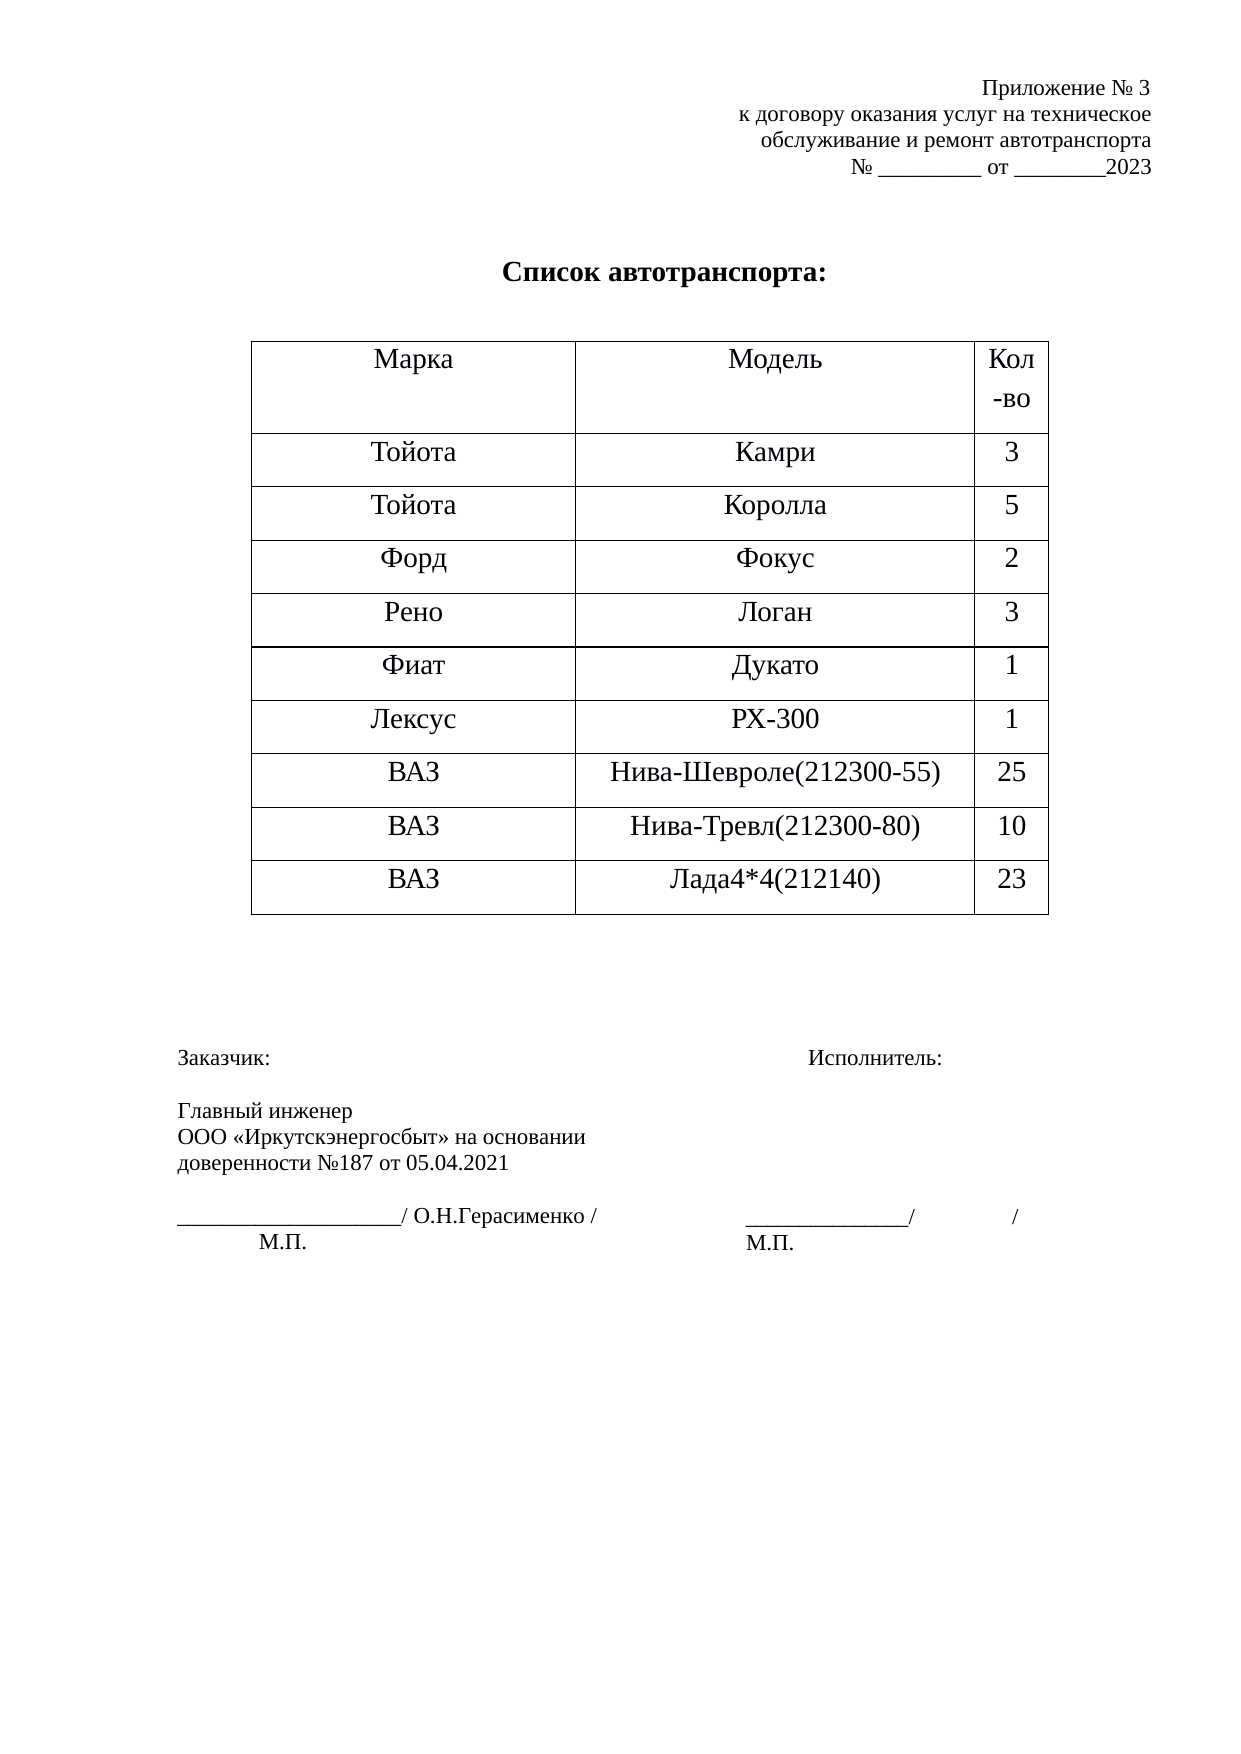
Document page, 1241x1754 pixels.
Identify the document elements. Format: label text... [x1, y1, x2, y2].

text к договору оказания услуг на техническое [177, 100, 1152, 127]
table_cell Лада4*4(212140) [576, 861, 974, 913]
table_cell Камри [576, 434, 974, 486]
table_cell Нива-Тревл(212300-80) [576, 808, 974, 860]
table_cell ВАЗ [252, 754, 575, 807]
text № _________ от ________2023 [177, 153, 1152, 179]
table_cell Тойота [252, 487, 575, 539]
table_cell Фокус [576, 541, 974, 593]
table_cell ВАЗ [252, 808, 575, 860]
table_cell ВАЗ [252, 861, 575, 913]
text Заказчик: Исполнитель: [177, 1044, 1152, 1070]
table_cell 23 [975, 861, 1048, 913]
table_cell Лексус [252, 701, 575, 753]
text Главный инженер [177, 1097, 1152, 1123]
text ООО «Иркутскэнергосбыт» на основании [177, 1123, 1152, 1149]
table_cell РХ-300 [576, 701, 974, 753]
table_header Кол-во [975, 342, 1048, 433]
table_cell Дукато [576, 648, 974, 700]
table_cell 5 [975, 487, 1048, 539]
table_cell 2 [975, 541, 1048, 593]
table_cell Тойота [252, 434, 575, 486]
subtitle Список автотранспорта: [177, 254, 1152, 287]
table_cell 25 [975, 754, 1048, 807]
table_cell 3 [975, 594, 1048, 646]
text М.П. [177, 1228, 1152, 1255]
table_cell Королла [576, 487, 974, 539]
table_cell Форд [252, 541, 575, 593]
text доверенности №187 от 05.04.2021 [177, 1149, 1152, 1176]
table_cell Логан [576, 594, 974, 646]
table_header Марка [252, 342, 575, 433]
table_cell 10 [975, 808, 1048, 860]
table_cell 3 [975, 434, 1048, 486]
table_cell Фиат [252, 648, 575, 700]
table_cell 1 [975, 648, 1048, 700]
table_cell Рено [252, 594, 575, 646]
text Приложение № 3 [177, 74, 1152, 100]
table_header Модель [576, 342, 974, 433]
text / О.Н.Герасименко / [177, 1202, 1152, 1228]
table_cell Нива-Шевроле(212300-55) [576, 754, 974, 807]
text обслуживание и ремонт автотранспорта [177, 127, 1152, 153]
table_cell 1 [975, 701, 1048, 753]
